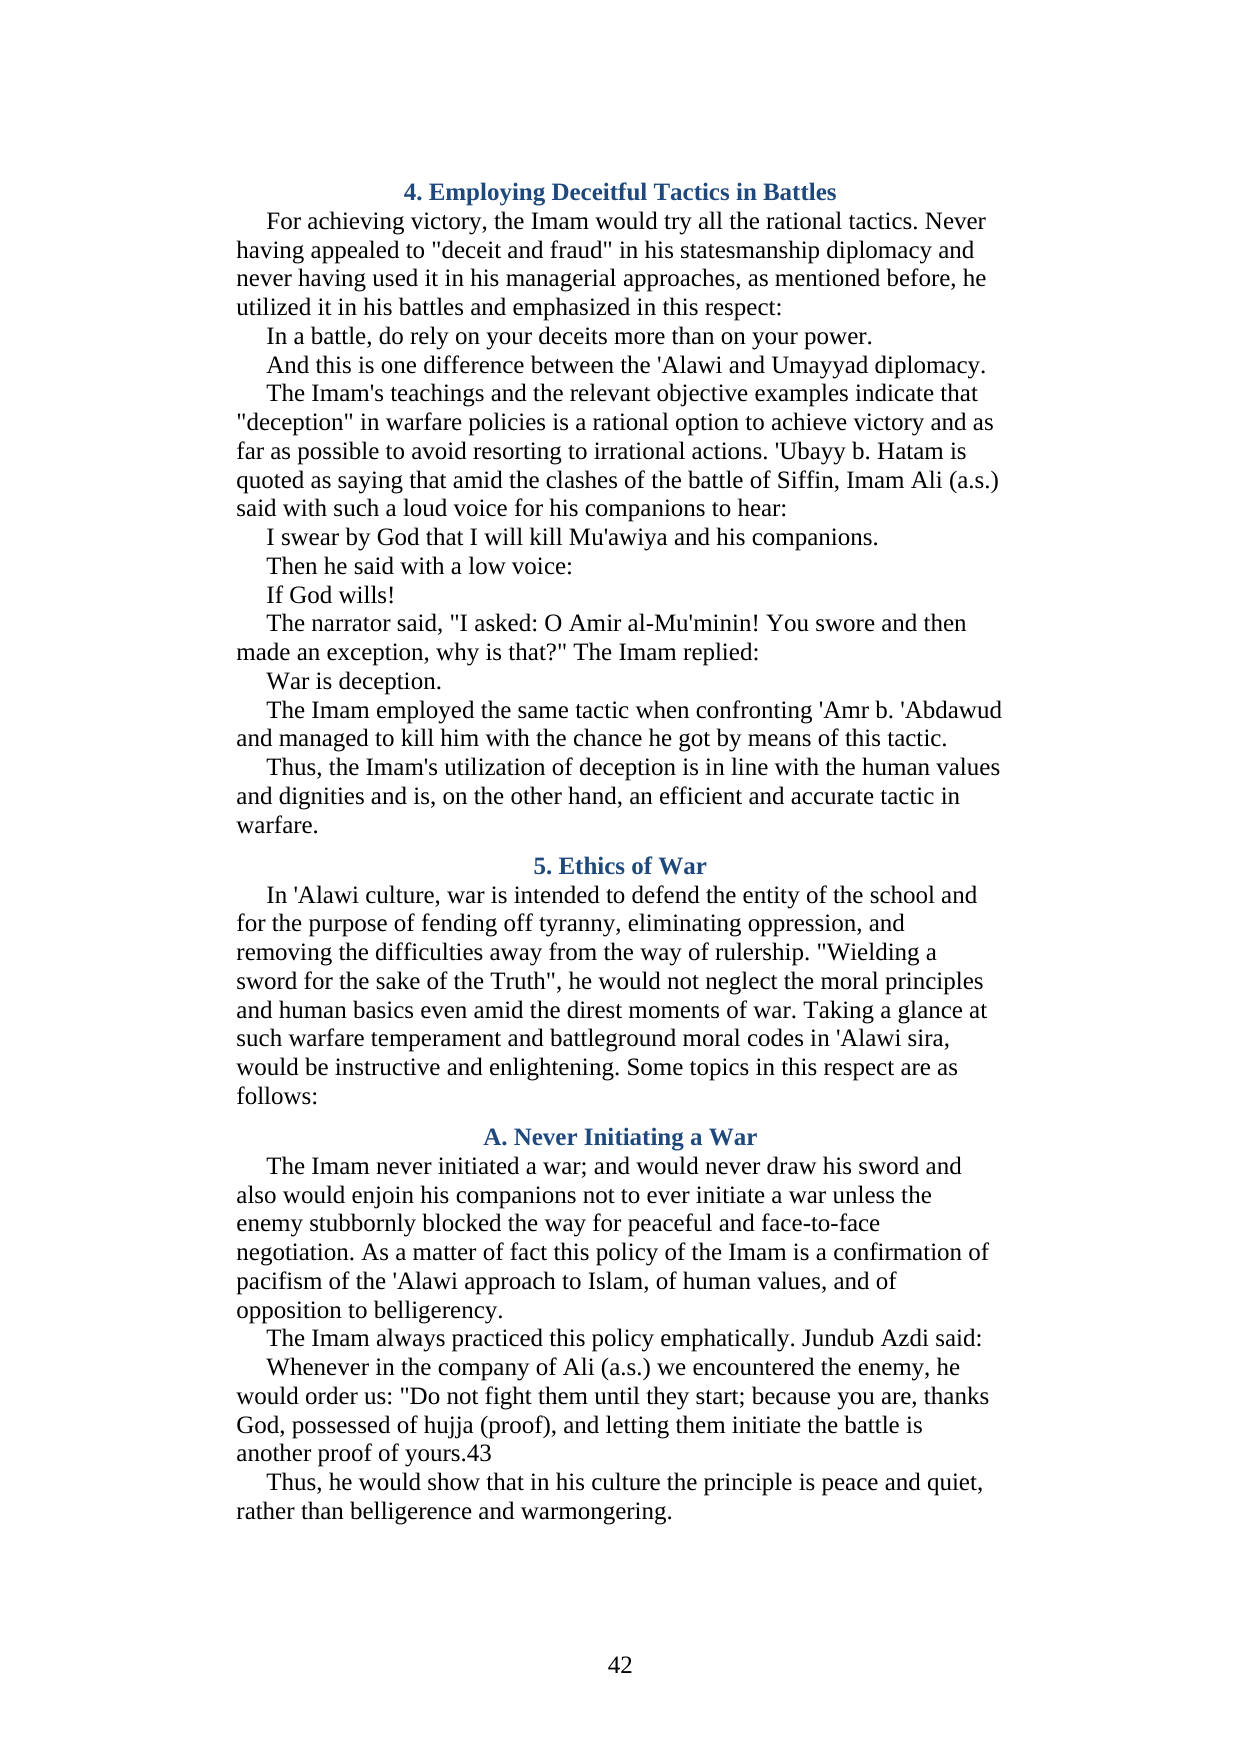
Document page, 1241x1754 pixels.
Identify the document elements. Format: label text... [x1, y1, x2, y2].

text Then he said with a low voice: [236, 551, 1004, 580]
subtitle A. Never Initiating a War [236, 1122, 1004, 1151]
text And this is one difference between the 'Alawi and Umayyad diplomacy. [236, 350, 1004, 378]
text Whenever in the company of Ali (a.s.) we encountered the enemy, he would order us: "Do not fight them until they start; because you are, thanks God, possessed of hujja (proof), and letting them initiate the battle is another proof of yours.43 [236, 1352, 1004, 1467]
text War is deception. [236, 666, 1004, 695]
text The narrator said, "I asked: O Amir al-Mu'minin! You swore and then made an exception, why is that?" The Imam replied: [236, 608, 1004, 666]
text Thus, the Imam's utilization of deception is in line with the human values and dignities and is, on the other hand, an efficient and accurate tactic in warfare. [236, 752, 1004, 838]
subtitle 4. Employing Deceitful Tactics in Battles [236, 177, 1004, 206]
text The Imam's teachings and the relevant objective examples indicate that "deception" in warfare policies is a rational option to achieve victory and as far as possible to avoid resorting to irrational actions. 'Ubayy b. Hatam is quoted as saying that amid the clashes of the battle of Siffin, Imam Ali (a.s.) said with such a loud voice for his companions to hear: [236, 378, 1004, 522]
text For achieving victory, the Imam would try all the rational tactics. Never having appealed to "deceit and fraud" in his statesmanship diplomacy and never having used it in his managerial approaches, as mentioned before, he utilized it in his battles and emphasized in this respect: [236, 206, 1004, 321]
text Thus, he would show that in his culture the principle is peace and quiet, rather than belligerence and warmongering. [236, 1467, 1004, 1525]
text In a battle, do rely on your deceits more than on your power. [236, 321, 1004, 350]
subtitle 5. Ethics of War [236, 851, 1004, 880]
text The Imam never initiated a war; and would never draw his sword and also would enjoin his companions not to ever initiate a war unless the enemy stubbornly blocked the way for peaceful and face-to-face negotiation. As a matter of fact this policy of the Imam is a confirmation of pacifism of the 'Alawi approach to Islam, of human values, and of opposition to belligerency. [236, 1151, 1004, 1323]
text I swear by God that I will kill Mu'awiya and his companions. [236, 522, 1004, 551]
text If God wills! [236, 580, 1004, 608]
text The Imam always practiced this policy emphatically. Jundub Azdi said: [236, 1323, 1004, 1352]
text The Imam employed the same tactic when confronting 'Amr b. 'Abdawud and managed to kill him with the chance he got by means of this tactic. [236, 695, 1004, 752]
text In 'Alawi culture, war is intended to defend the entity of the school and for the purpose of fending off tyranny, eliminating oppression, and removing the difficulties away from the way of rulership. "Wielding a sword for the sake of the Truth", he would not neglect the moral principles and human basics even amid the direst moments of war. Taking a glance at such warfare temperament and battleground moral codes in 'Alawi sira, would be instructive and enlightening. Some topics in this respect are as follows: [236, 880, 1004, 1110]
